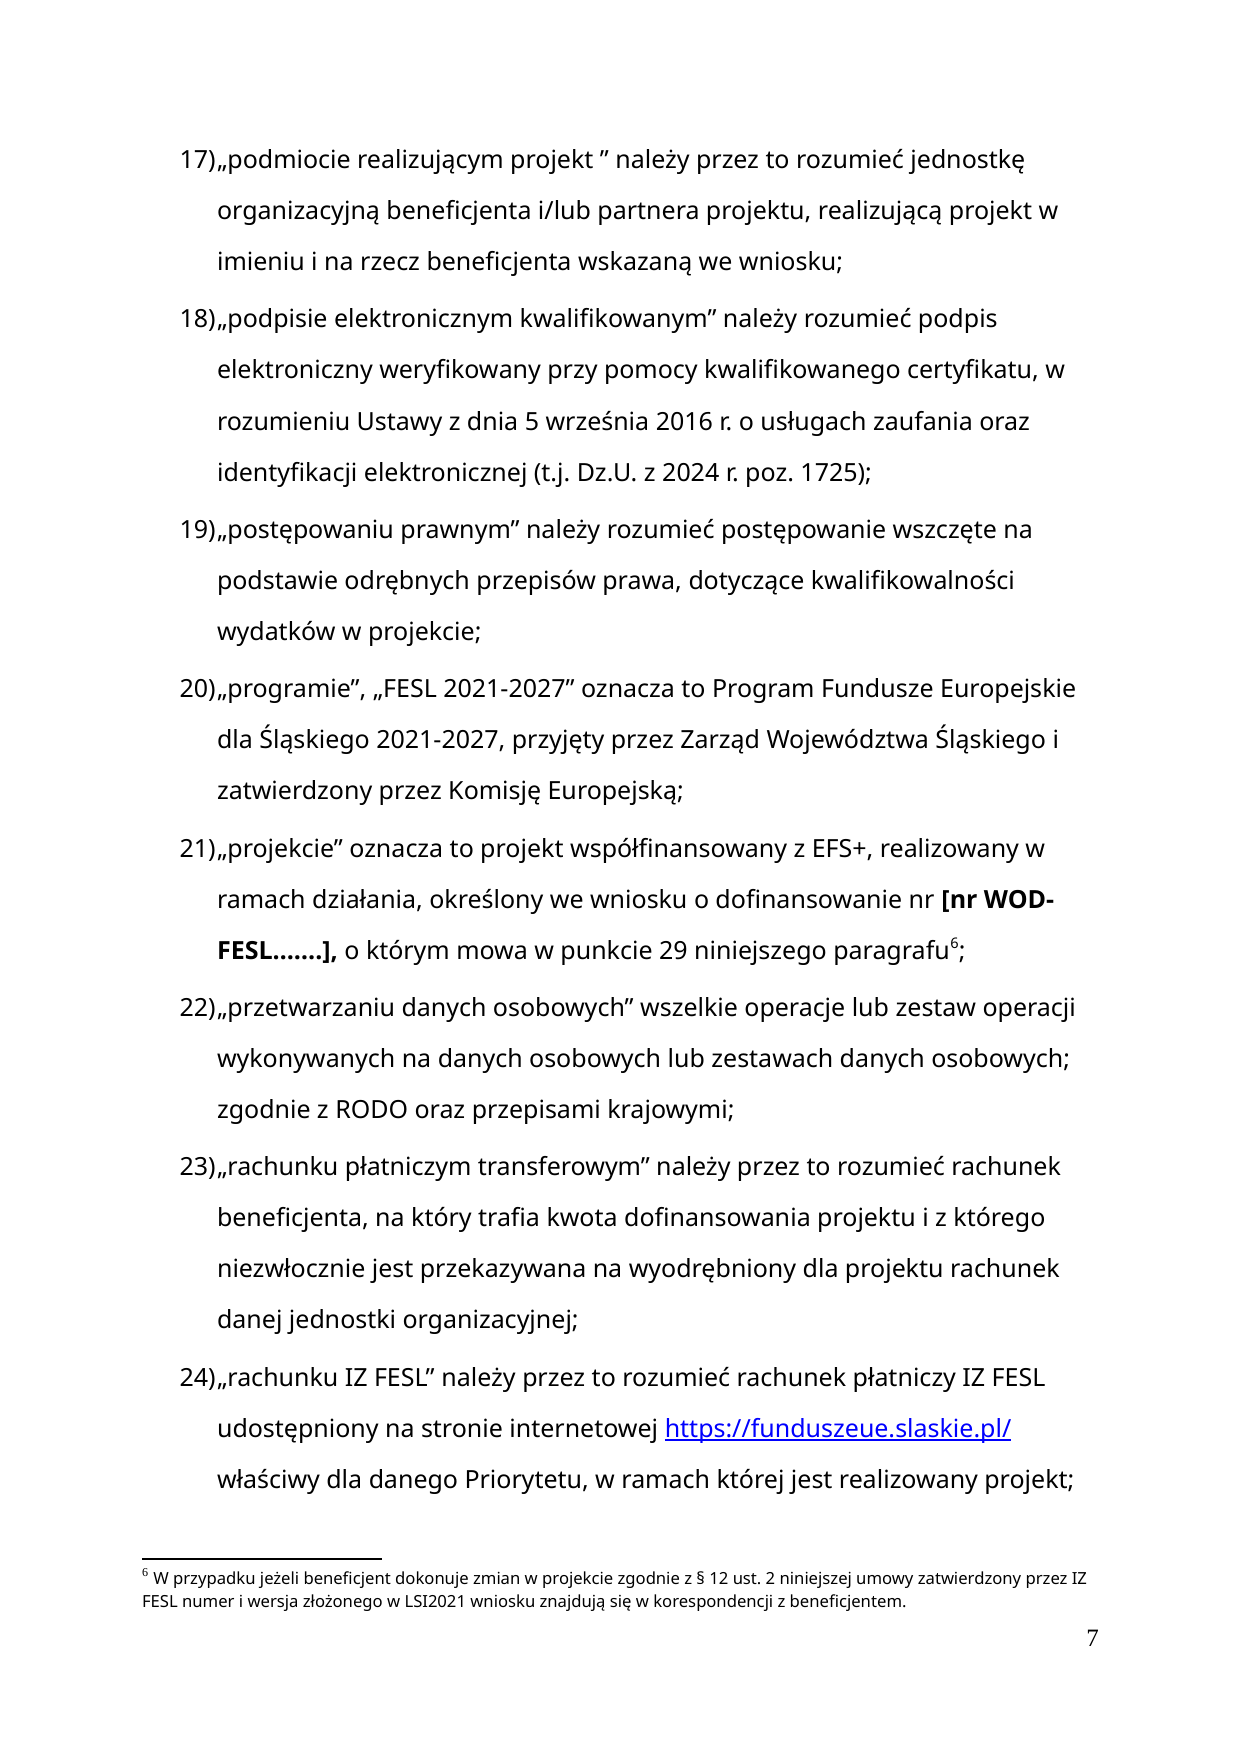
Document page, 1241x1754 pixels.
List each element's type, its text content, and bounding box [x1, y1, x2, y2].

list „postępowaniu prawnym” należy rozumieć postępowanie wszczęte na podstawie odrębnych przepisów prawa, dotyczące kwalifikowalności wydatków w projekcie; [179, 512, 1098, 648]
list „przetwarzaniu danych osobowych” wszelkie operacje lub zestaw operacji wykonywanych na danych osobowych lub zestawach danych osobowych; zgodnie z RODO oraz przepisami krajowymi; [179, 990, 1098, 1126]
list „rachunku płatniczym transferowym” należy przez to rozumieć rachunek beneficjenta, na który trafia kwota dofinansowania projektu i z którego niezwłocznie jest przekazywana na wyodrębniony dla projektu rachunek danej jednostki organizacyjnej; [179, 1149, 1098, 1336]
list „podmiocie realizującym projekt ” należy przez to rozumieć jednostkę organizacyjną beneficjenta i/lub partnera projektu, realizującą projekt w imieniu i na rzecz beneficjenta wskazaną we wniosku; [179, 142, 1098, 278]
list „programie”, „FESL 2021-2027” oznacza to Program Fundusze Europejskie dla Śląskiego 2021-2027, przyjęty przez Zarząd Województwa Śląskiego i zatwierdzony przez Komisję Europejską; [179, 671, 1098, 807]
list „rachunku IZ FESL” należy przez to rozumieć rachunek płatniczy IZ FESL udostępniony na stronie internetowej https://funduszeue.slaskie.pl/ właściwy dla danego Priorytetu, w ramach której jest realizowany projekt; [179, 1359, 1098, 1496]
list „podpisie elektronicznym kwalifikowanym” należy rozumieć podpis elektroniczny weryfikowany przy pomocy kwalifikowanego certyfikatu, w rozumieniu Ustawy z dnia 5 września 2016 r. o usługach zaufania oraz identyfikacji elektronicznej (t.j. Dz.U. z 2024 r. poz. 1725); [179, 301, 1098, 488]
list „projekcie” oznacza to projekt współfinansowany z EFS+, realizowany w ramach działania, określony we wniosku o dofinansowanie nr [nr WOD-FESL…….], o którym mowa w punkcie 29 niniejszego paragrafu; [179, 830, 1098, 966]
